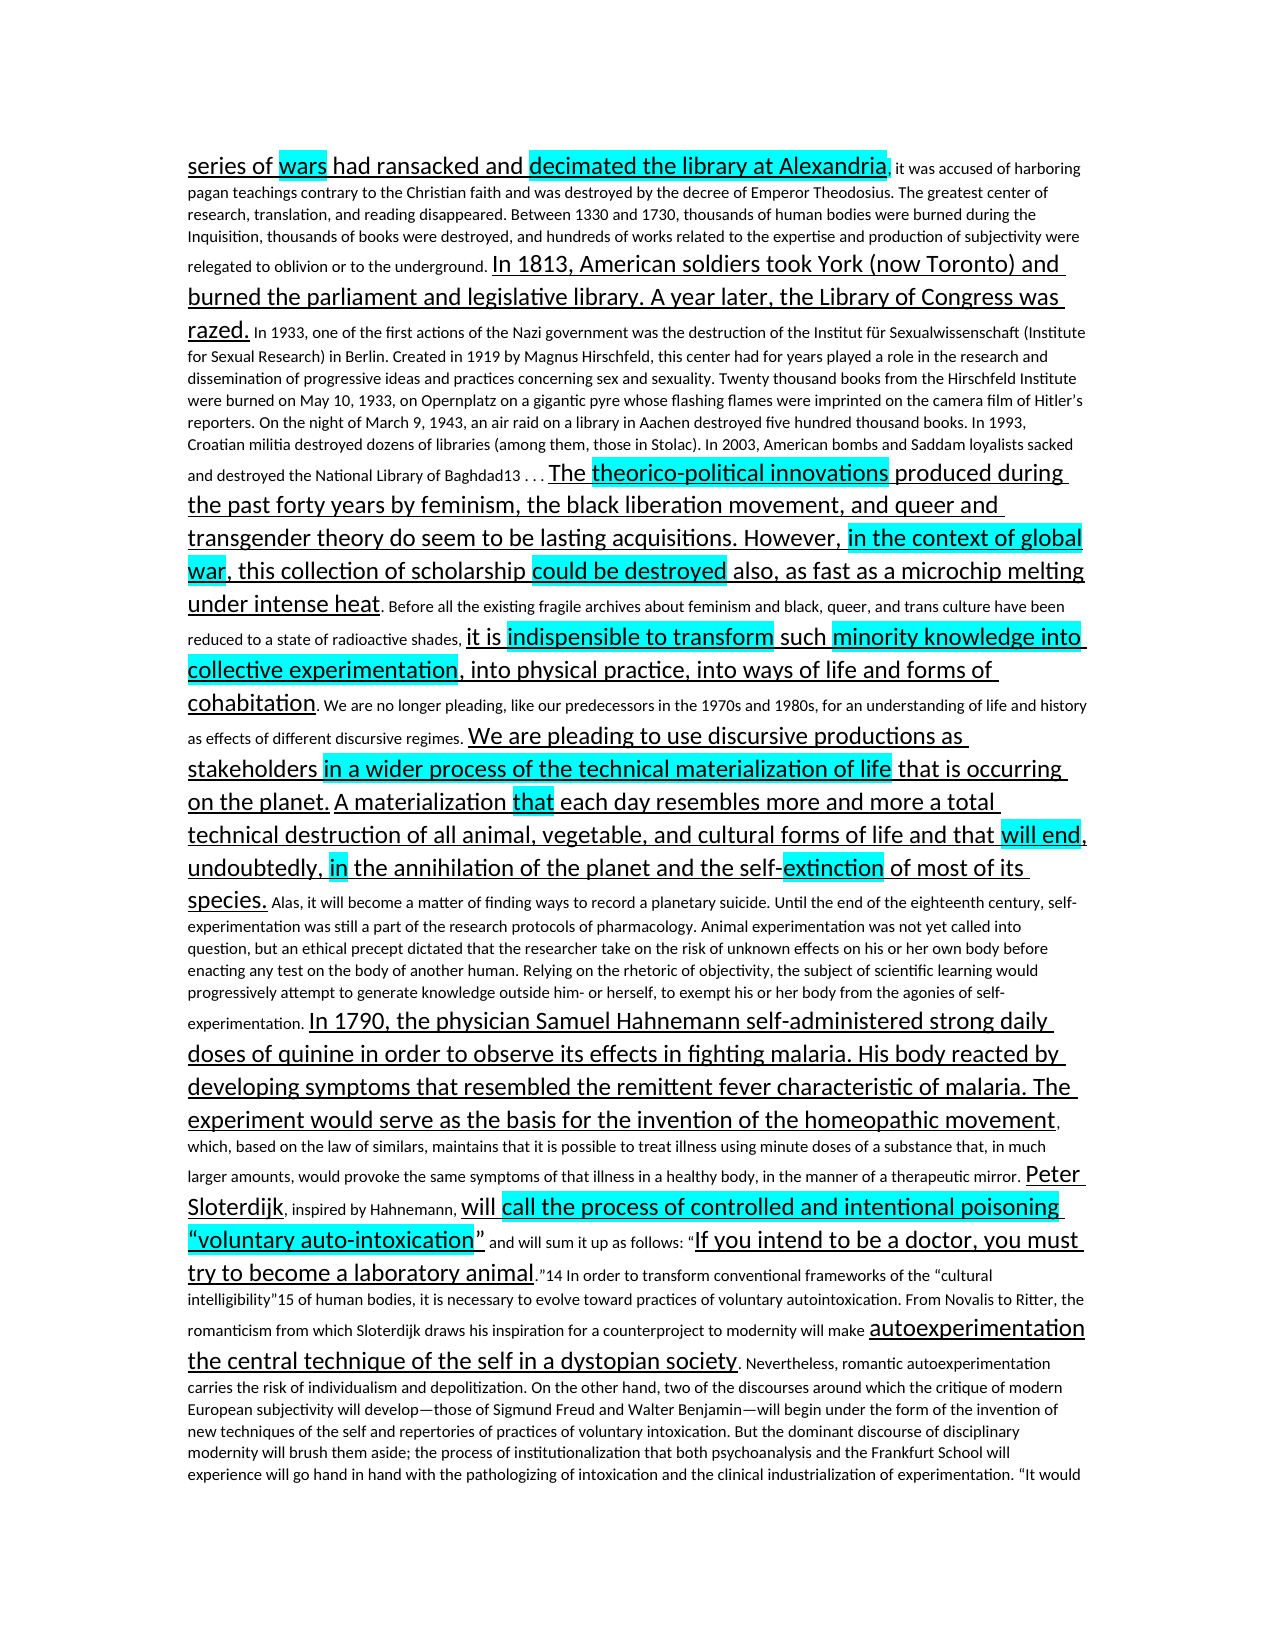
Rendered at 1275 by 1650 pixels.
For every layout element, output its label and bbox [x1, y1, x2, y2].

text [187, 846, 1087, 1485]
text [187, 150, 1087, 845]
